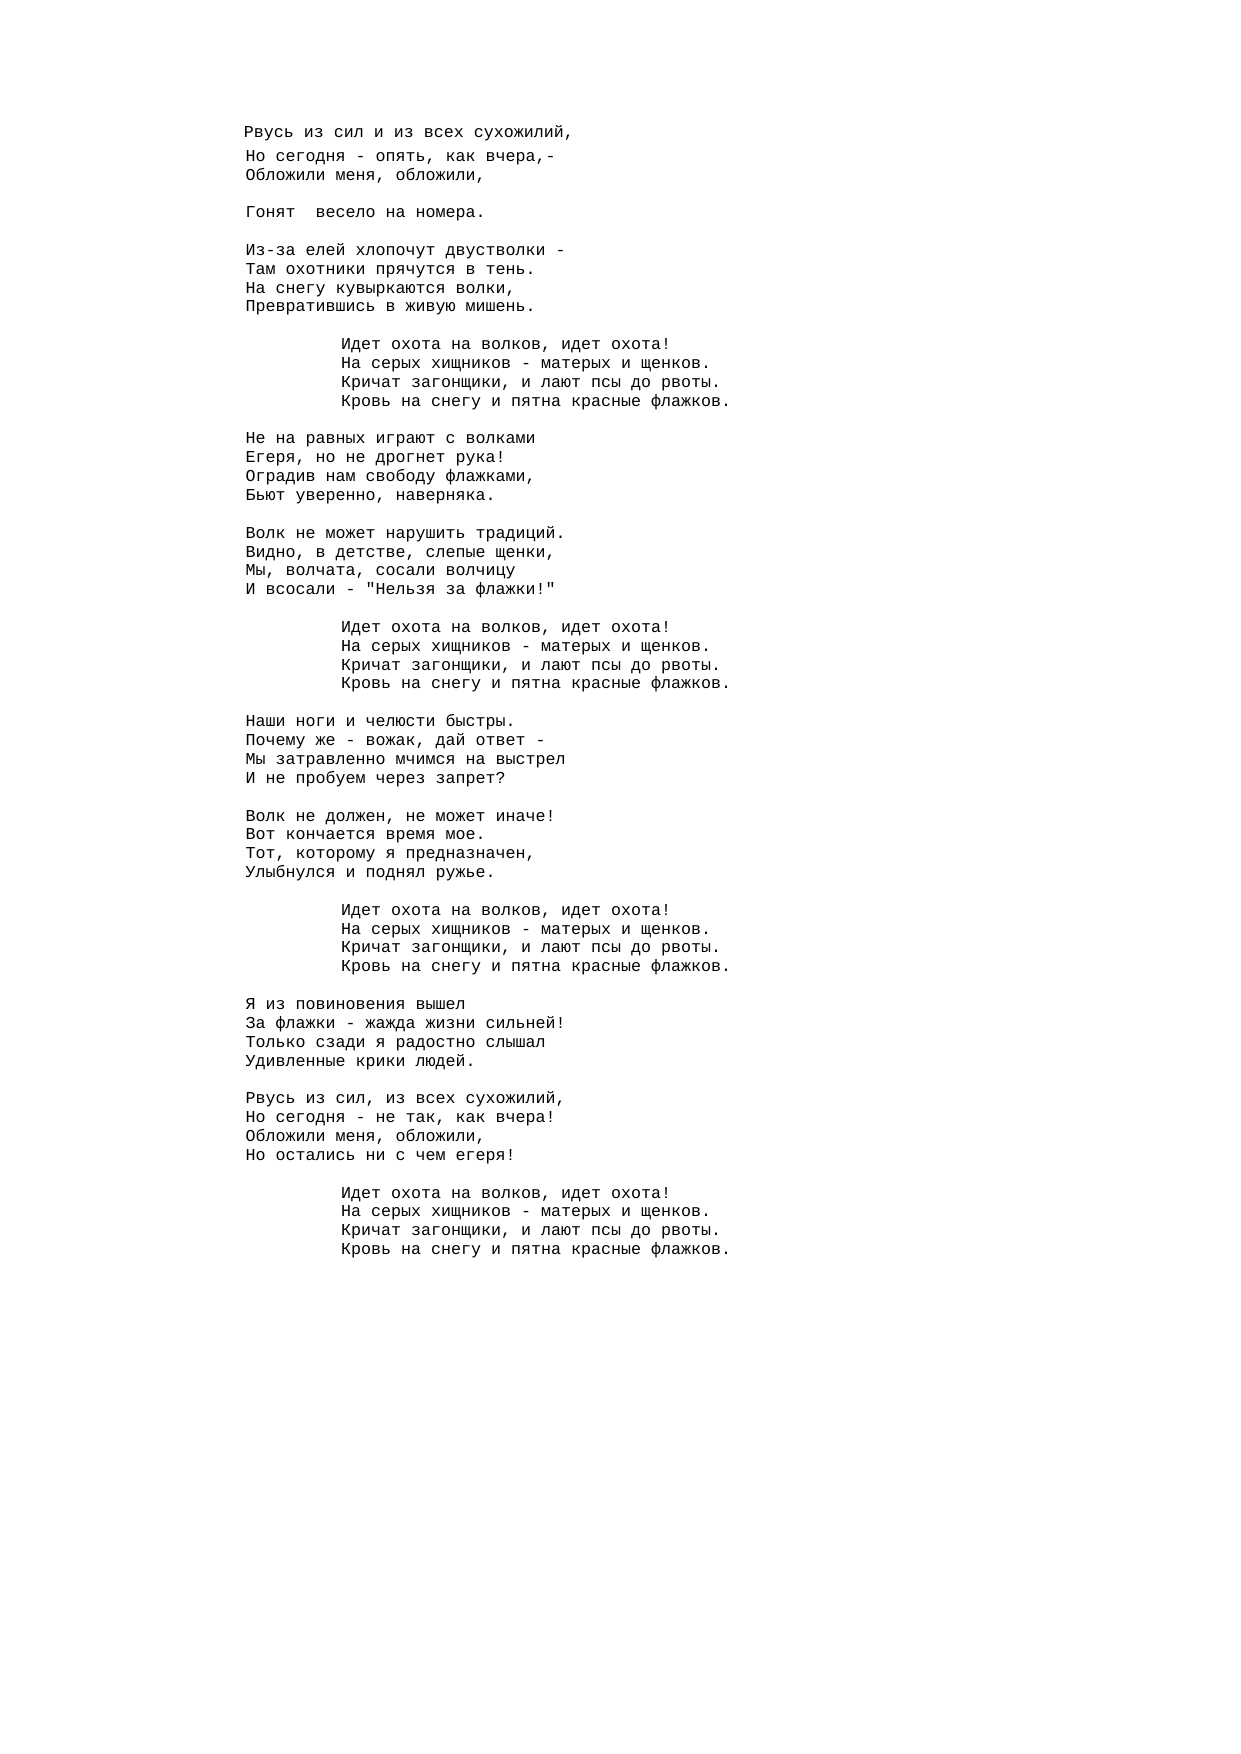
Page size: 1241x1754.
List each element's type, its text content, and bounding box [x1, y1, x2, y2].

text Кровь на снегу и пятна красные флажков. [150, 392, 1144, 411]
text Идет охота на волков, идет охота! [150, 336, 1144, 354]
text Тот, которому я предназначен, [150, 845, 1144, 864]
text Идет охота на волков, идет охота! [150, 901, 1144, 920]
text Только сзади я радостно слышал [150, 1033, 1144, 1052]
text Но сегодня - не так, как вчера! [150, 1109, 1144, 1128]
text На снегу кувыркаются волки, [150, 279, 1144, 298]
text Волк не может нарушить традиций. [150, 524, 1144, 543]
text На серых хищников - матерых и щенков. [150, 637, 1144, 656]
text Идет охота на волков, идет охота! [150, 1184, 1144, 1203]
text За флажки - жажда жизни сильней! [150, 1014, 1144, 1033]
text Наши ноги и челюсти быстры. [150, 713, 1144, 732]
text Рвусь из сил, из всех сухожилий, [150, 1090, 1144, 1109]
text На серых хищников - матерых и щенков. [150, 354, 1144, 373]
text На серых хищников - матерых и щенков. [150, 920, 1144, 939]
text Бьют уверенно, наверняка. [150, 487, 1144, 505]
text Кричат загонщики, и лают псы до рвоты. [150, 373, 1144, 392]
text Гонят весело на номера. [150, 204, 1144, 223]
text Кричат загонщики, и лают псы до рвоты. [150, 939, 1144, 958]
text Кровь на снегу и пятна красные флажков. [150, 1241, 1144, 1259]
text И всосали - "Нельзя за флажки!" [150, 581, 1144, 600]
text Вот кончается время мое. [150, 826, 1144, 845]
text Там охотники прячутся в тень. [150, 260, 1144, 279]
text Почему же - вожак, дай ответ - [150, 732, 1144, 751]
text Обложили меня, обложили, [150, 166, 1144, 185]
text Мы, волчата, сосали волчицу [150, 562, 1144, 581]
text Кричат загонщики, и лают псы до рвоты. [150, 1222, 1144, 1241]
text Идет охота на волков, идет охота! [150, 618, 1144, 637]
text Но остались ни с чем егеря! [150, 1146, 1144, 1165]
text Удивленные крики людей. [150, 1052, 1144, 1071]
text Кровь на снегу и пятна красные флажков. [150, 958, 1144, 977]
text Егеря, но не дрогнет рука! [150, 449, 1144, 468]
text Рвусь из сил и из всех сухожилий, [244, 123, 994, 142]
text Я из повиновения вышел [150, 996, 1144, 1014]
text Обложили меня, обложили, [150, 1128, 1144, 1146]
text Из-за елей хлопочут двустволки - [150, 241, 1144, 260]
text Не на равных играют с волками [150, 430, 1144, 449]
text Превратившись в живую мишень. [150, 298, 1144, 317]
text Но сегодня - опять, как вчера,- [150, 147, 1144, 166]
text Видно, в детстве, слепые щенки, [150, 543, 1144, 562]
text Кровь на снегу и пятна красные флажков. [150, 675, 1144, 694]
text На серых хищников - матерых и щенков. [150, 1203, 1144, 1222]
text И не пробуем через запрет? [150, 769, 1144, 788]
text Кричат загонщики, и лают псы до рвоты. [150, 656, 1144, 675]
text Оградив нам свободу флажками, [150, 468, 1144, 487]
text Мы затравленно мчимся на выстрел [150, 751, 1144, 769]
text Волк не должен, не может иначе! [150, 807, 1144, 826]
text Улыбнулся и поднял ружье. [150, 864, 1144, 882]
